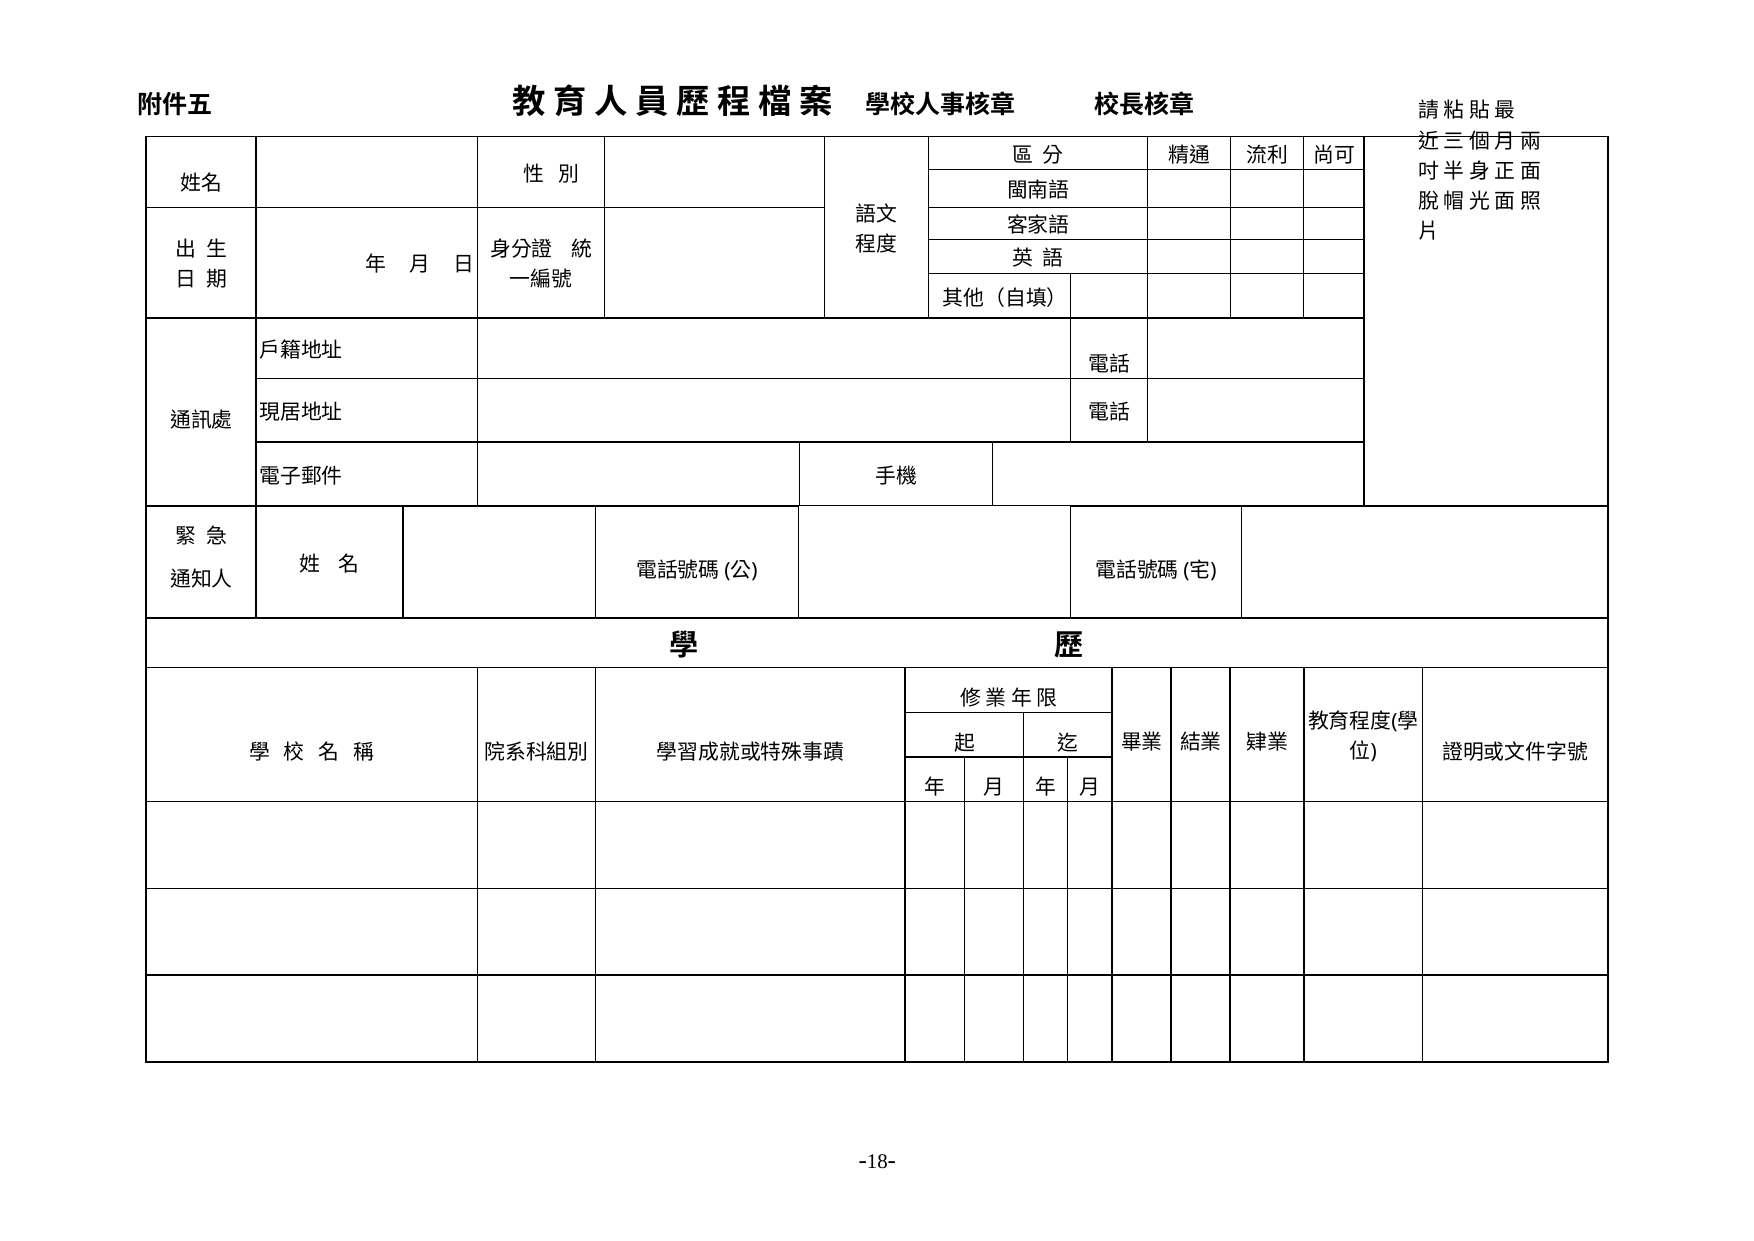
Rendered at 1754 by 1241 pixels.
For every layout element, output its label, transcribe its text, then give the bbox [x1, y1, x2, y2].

table_cell 證明或文件字號 [1423, 668, 1607, 801]
table_cell 迄 [1024, 713, 1111, 756]
table_cell [906, 802, 964, 887]
table_cell 學習成就或特殊事蹟 [596, 668, 904, 801]
table_cell 起 [906, 713, 1023, 756]
table_cell 畢業 [1113, 668, 1170, 801]
table_cell [1068, 976, 1111, 1061]
table_cell [596, 802, 904, 887]
table_cell [478, 976, 595, 1061]
table_cell 姓 名 [257, 507, 402, 617]
table_cell [1172, 889, 1229, 974]
table_cell [993, 443, 1363, 505]
table_cell 肄業 [1231, 668, 1303, 801]
table_cell 結業 [1172, 668, 1229, 801]
table_cell 客家語 [929, 208, 1147, 238]
table_cell [596, 889, 904, 974]
table_header 流利 [1231, 137, 1303, 169]
table_cell 年 [906, 758, 964, 801]
table_cell [1071, 274, 1147, 317]
table_cell [1024, 976, 1067, 1061]
table_cell 電話 [1071, 379, 1147, 441]
table_cell [1365, 317, 1607, 505]
table_cell [1304, 208, 1363, 238]
table_cell 年 月 日 [257, 208, 477, 317]
table_cell [1231, 240, 1303, 273]
table_cell [965, 889, 1023, 974]
table_cell [1231, 208, 1303, 238]
table_cell 閩南語 [929, 170, 1147, 207]
table_cell [1231, 976, 1303, 1061]
table_cell [1423, 889, 1607, 974]
table_cell [1365, 207, 1607, 317]
table_cell [147, 889, 477, 974]
table_cell [1305, 802, 1422, 887]
table_cell [1423, 976, 1607, 1061]
table_cell [478, 319, 1070, 377]
table_cell [605, 208, 824, 317]
table_cell 學 校 名 稱 [147, 668, 477, 801]
table_cell [478, 379, 1070, 441]
table_cell [1305, 976, 1422, 1061]
table_cell [906, 976, 964, 1061]
table_cell 身分證 統一編號 [478, 208, 604, 317]
table_cell [1024, 802, 1067, 887]
table_cell [404, 507, 595, 617]
table_cell [1113, 802, 1170, 887]
table_cell [147, 976, 477, 1061]
table_cell [1148, 208, 1230, 238]
table_cell [965, 976, 1023, 1061]
table_cell 學 歷 [147, 619, 1607, 667]
table_cell [1148, 170, 1230, 207]
table_cell [1148, 319, 1363, 377]
table_cell [1304, 170, 1363, 207]
table_cell 手機 [800, 443, 992, 505]
table_header 區 分 [929, 137, 1147, 169]
table_cell [1231, 170, 1303, 207]
table_cell [1304, 274, 1363, 317]
table_cell 英 語 [929, 240, 1147, 273]
table_cell [478, 443, 799, 505]
table_cell [965, 802, 1023, 887]
table_cell [906, 889, 964, 974]
table_cell 院系科組別 [478, 668, 595, 801]
table_cell 月 [1068, 758, 1111, 801]
table_cell [1113, 976, 1170, 1061]
table_cell [1231, 889, 1303, 974]
table_cell [1423, 802, 1607, 887]
table_cell [1242, 507, 1607, 617]
table_cell [1231, 802, 1303, 887]
table_cell 通訊處 [147, 319, 255, 505]
table_cell [1148, 274, 1230, 317]
text 附件五 教 育 人 員 歷 程 檔 案 學校人事核章 校長核章 [138, 75, 1616, 123]
table_header [1365, 137, 1607, 207]
table_cell 電子郵件 [257, 443, 477, 505]
table_cell 緊 急 通知人 [147, 507, 255, 617]
table_cell [1148, 240, 1230, 273]
table_cell [1305, 889, 1422, 974]
table_header 語文 程度 [825, 137, 928, 317]
table_cell [147, 802, 477, 887]
table_cell [1068, 889, 1111, 974]
table_header 尚可 [1304, 137, 1363, 169]
table_cell 出 生 日 期 [147, 208, 255, 317]
table_header 精通 [1148, 137, 1230, 169]
table_cell [1068, 802, 1111, 887]
table_cell 現居地址 [257, 379, 477, 441]
table_cell 其他（自填） [929, 274, 1070, 317]
table_header [605, 137, 824, 207]
table_cell [1172, 802, 1229, 887]
table_cell 電話號碼 (公) [596, 507, 798, 617]
table_header [257, 137, 477, 207]
table_header 性 別 [478, 137, 604, 207]
table_cell [478, 889, 595, 974]
table_cell 修 業 年 限 [906, 668, 1111, 712]
table_cell 電話號碼 (宅) [1071, 507, 1241, 617]
table_cell [1024, 889, 1067, 974]
table_cell [478, 802, 595, 887]
table_cell 月 [965, 758, 1023, 801]
table_header 姓名 [147, 137, 255, 207]
table_cell [1113, 889, 1170, 974]
table_cell [596, 976, 904, 1061]
table_cell 戶籍地址 [257, 319, 477, 377]
table_cell [1172, 976, 1229, 1061]
table_cell 年 [1024, 758, 1067, 801]
table_cell [1148, 379, 1363, 441]
table_cell [1231, 274, 1303, 317]
table_cell 教育程度(學位) [1305, 668, 1422, 801]
table_cell 電話 [1071, 319, 1147, 377]
table_cell [799, 506, 1070, 617]
table_cell [1304, 240, 1363, 273]
